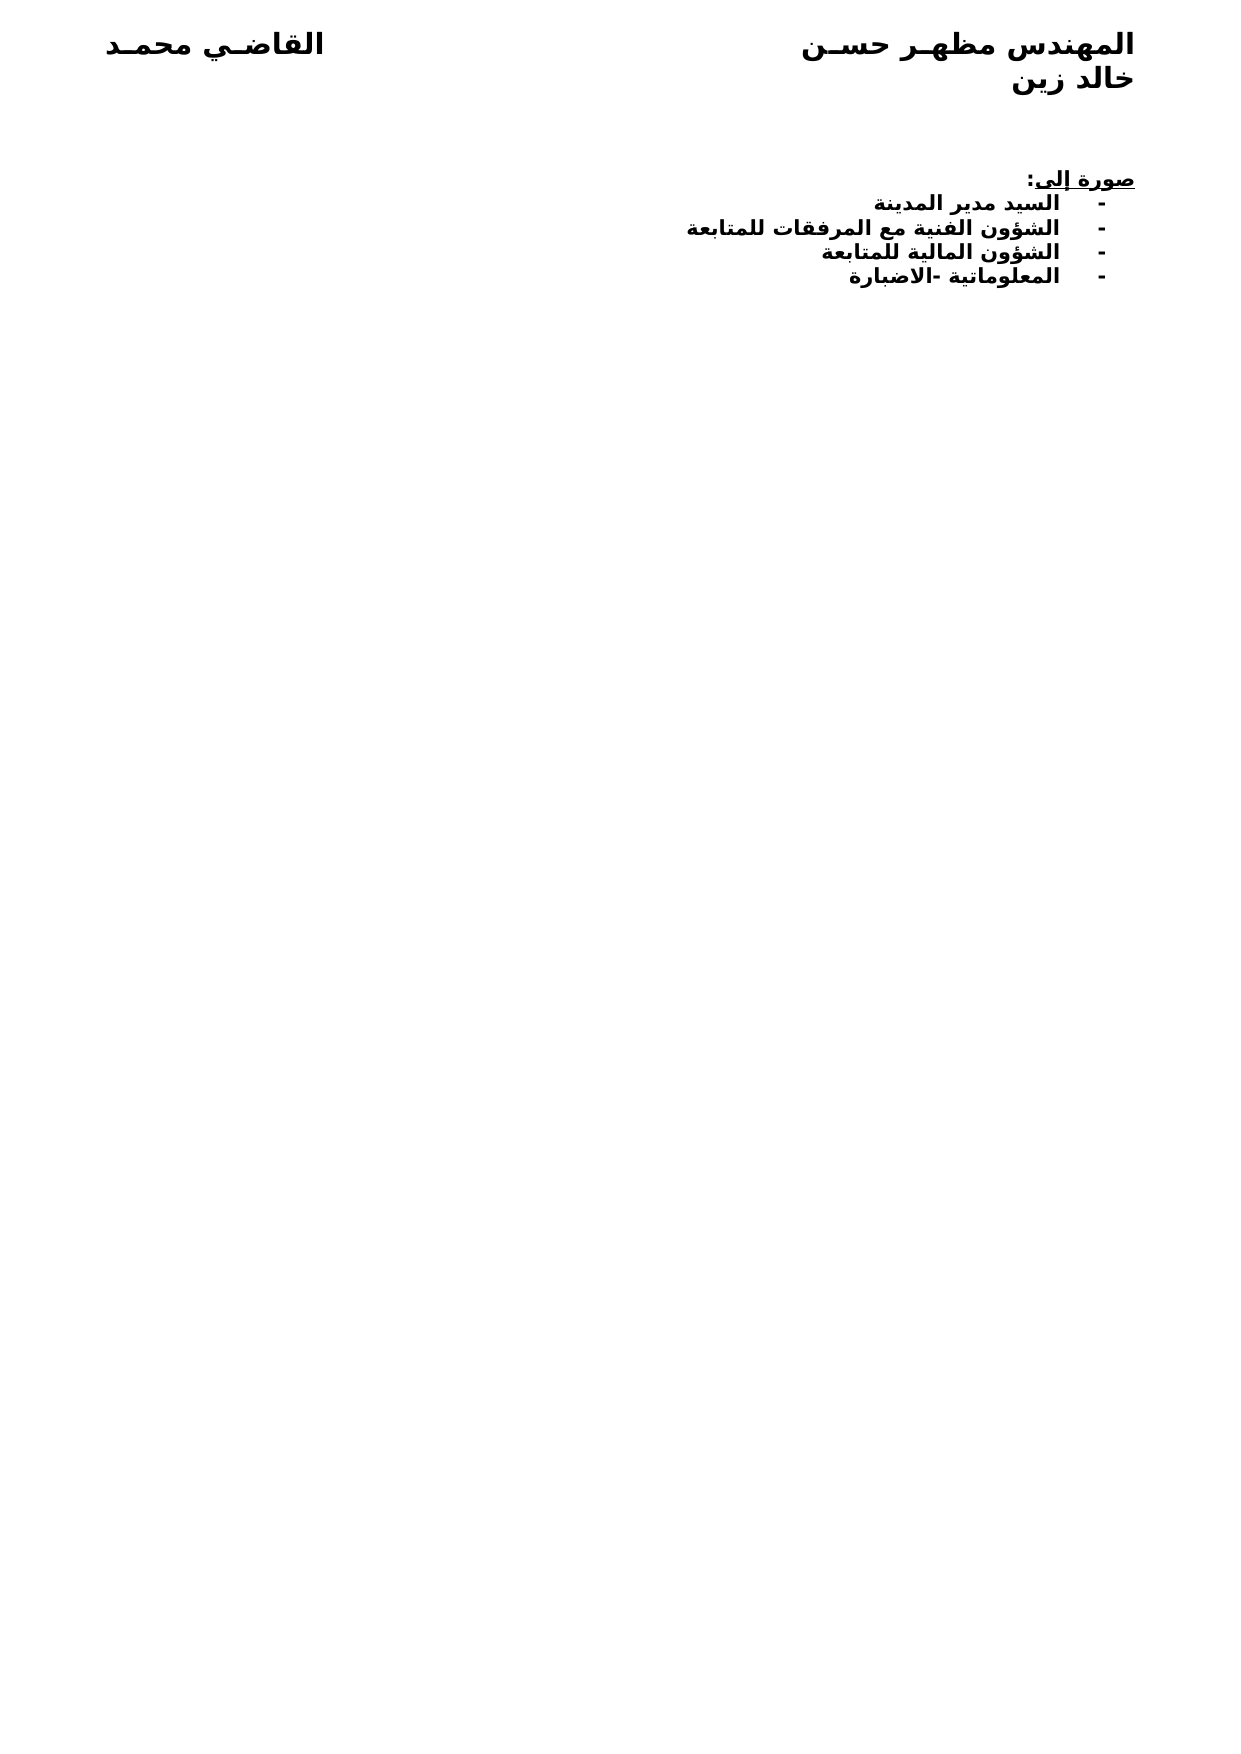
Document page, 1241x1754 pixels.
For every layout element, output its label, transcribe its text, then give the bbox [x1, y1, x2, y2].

list الشؤون المالية للمتابعة [105, 240, 1098, 264]
text المهندس مظهر حسن القاضي محمد خالد زين [105, 27, 1135, 95]
list الشؤون الفنية مع المرفقات للمتابعة [105, 216, 1098, 240]
text صورة إلى: [105, 167, 1135, 191]
list السيد مدير المدينة [105, 191, 1098, 216]
list المعلوماتية -الاضبارة [105, 264, 1098, 288]
